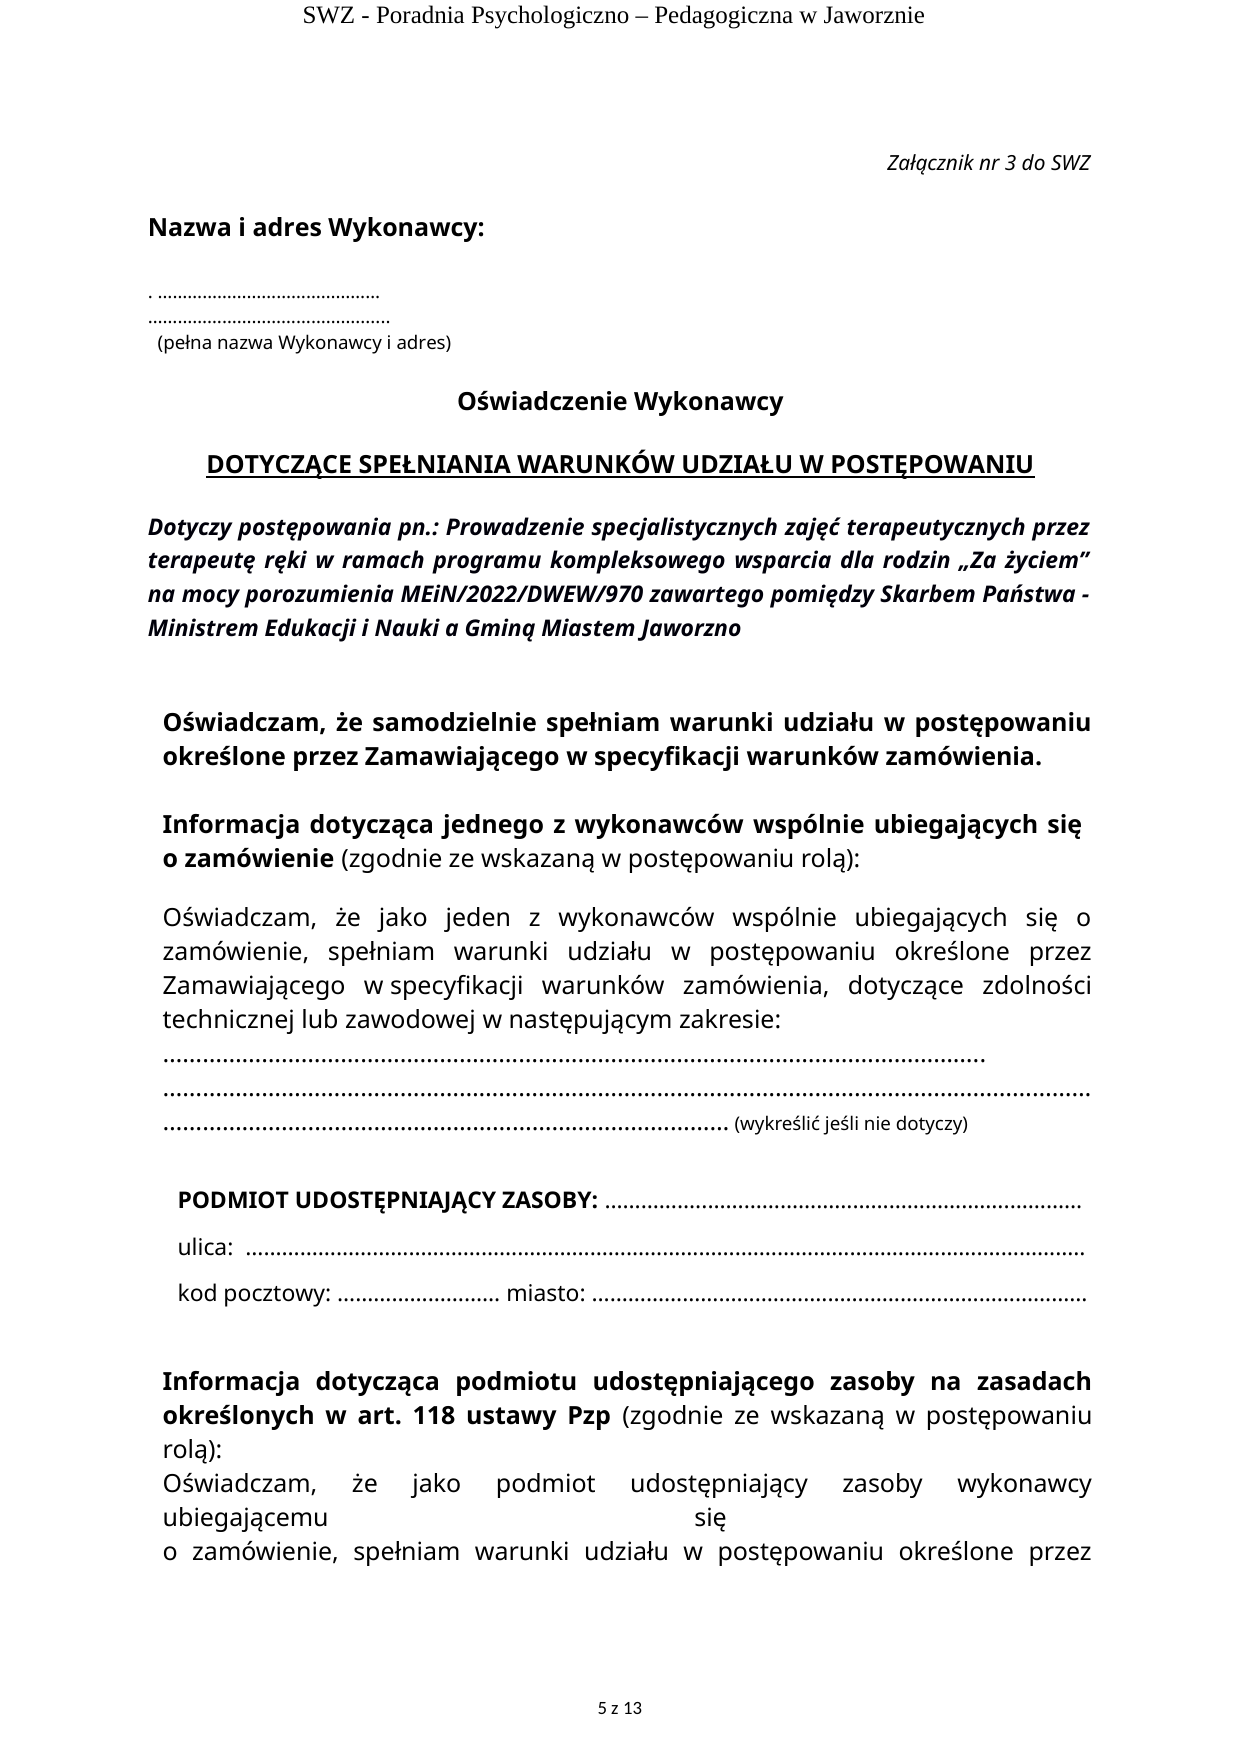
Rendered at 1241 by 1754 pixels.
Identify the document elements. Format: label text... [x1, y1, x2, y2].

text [162, 1465, 1093, 1568]
text Nazwa i adres Wykonawcy: [148, 210, 1093, 244]
text Załącznik nr 3 do SWZ [148, 148, 1093, 176]
text ……………………………………………………………………………………………………………..………………………………………………………………………………………………………………………………………………..……………………………………………………… (wykreślić jeśli nie dotyczy) [162, 1036, 1093, 1138]
text DOTYCZĄCE SPEŁNIANIA WARUNKÓW UDZIAŁU W POSTĘPOWANIU [148, 447, 1093, 481]
text (pełna nazwa Wykonawcy i adres) [148, 329, 1093, 355]
text Oświadczam, że samodzielnie spełniam warunki udziału w postępowaniu określone przez Zamawiającego w specyfikacji warunków zamówienia. [162, 704, 1093, 772]
text Oświadczenie Wykonawcy [148, 384, 1093, 418]
text Dotyczy postępowania pn.: Prowadzenie specjalistycznych zajęć terapeutycznych przez terapeutę ręki w ramach programu kompleksowego wsparcia dla rodzin „Za życiem” na mocy porozumienia MEiN/2022/DWEW/970 zawartego pomiędzy Skarbem Państwa - Ministrem Edukacji i Nauki a Gminą Miastem Jaworzno [148, 510, 1093, 643]
text Oświadczam, że jako jeden z wykonawców wspólnie ubiegających się o zamówienie, spełniam warunki udziału w postępowaniu określone przez Zamawiającego w specyfikacji warunków zamówienia, dotyczące zdolności technicznej lub zawodowej w następującym zakresie: [162, 899, 1093, 1036]
text ……………………………………....... [148, 304, 1093, 329]
text . ……………………………………… [148, 278, 1093, 304]
text ulica: ………………………………………………………………………….……………………………….…………….. [177, 1230, 1093, 1262]
text kod pocztowy: ……………………… miasto: …………………………..….……………….……………………… [177, 1277, 1093, 1308]
text Informacja dotycząca podmiotu udostępniającego zasoby na zasadach określonych w art. 118 ustawy Pzp (zgodnie ze wskazaną w postępowaniu rolą): [162, 1363, 1093, 1465]
text PODMIOT UDOSTĘPNIAJĄCY ZASOBY: ……………..…………………………………….…….………… [177, 1184, 1093, 1215]
text Informacja dotycząca jednego z wykonawców wspólnie ubiegających się o zamówienie (zgodnie ze wskazaną w postępowaniu rolą): [162, 806, 1093, 874]
